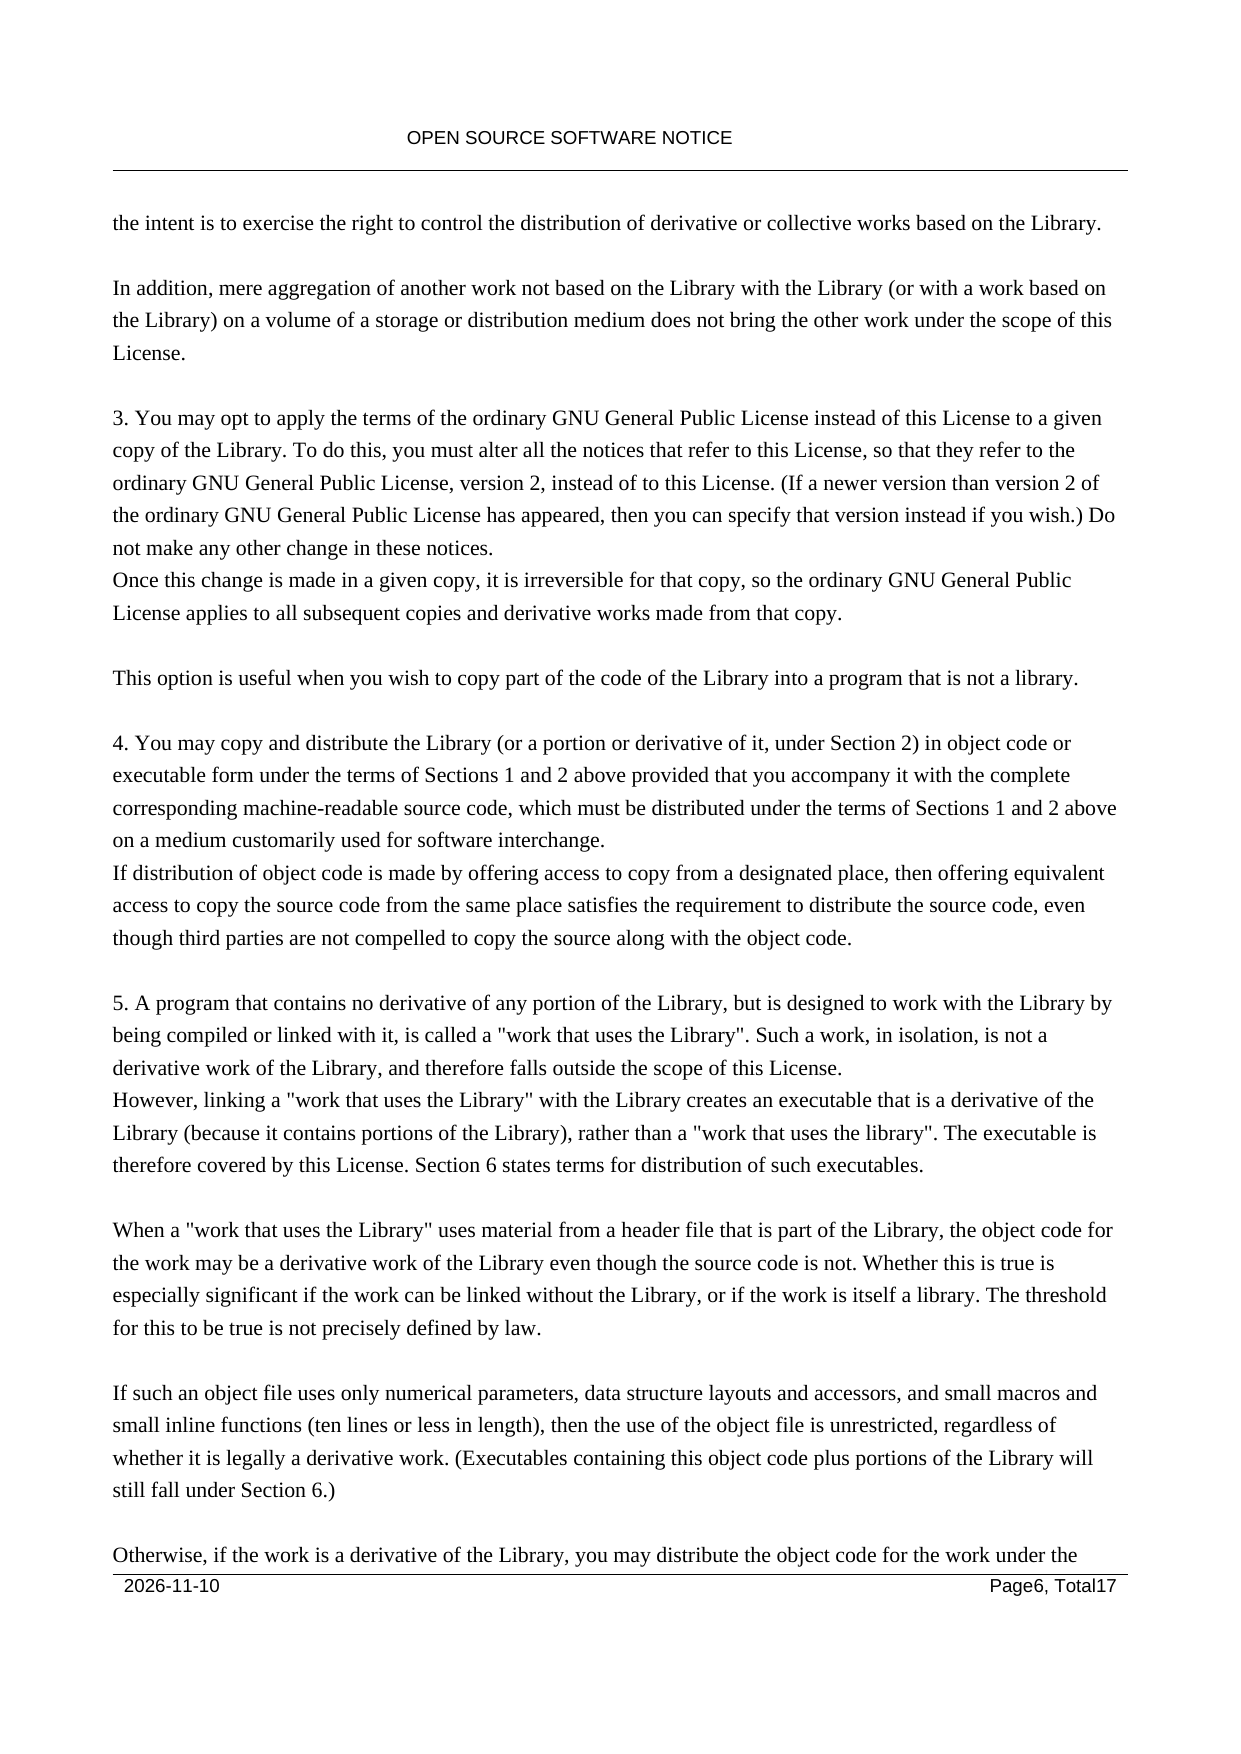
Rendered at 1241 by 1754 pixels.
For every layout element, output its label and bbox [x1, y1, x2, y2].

text [112, 206, 1128, 1571]
